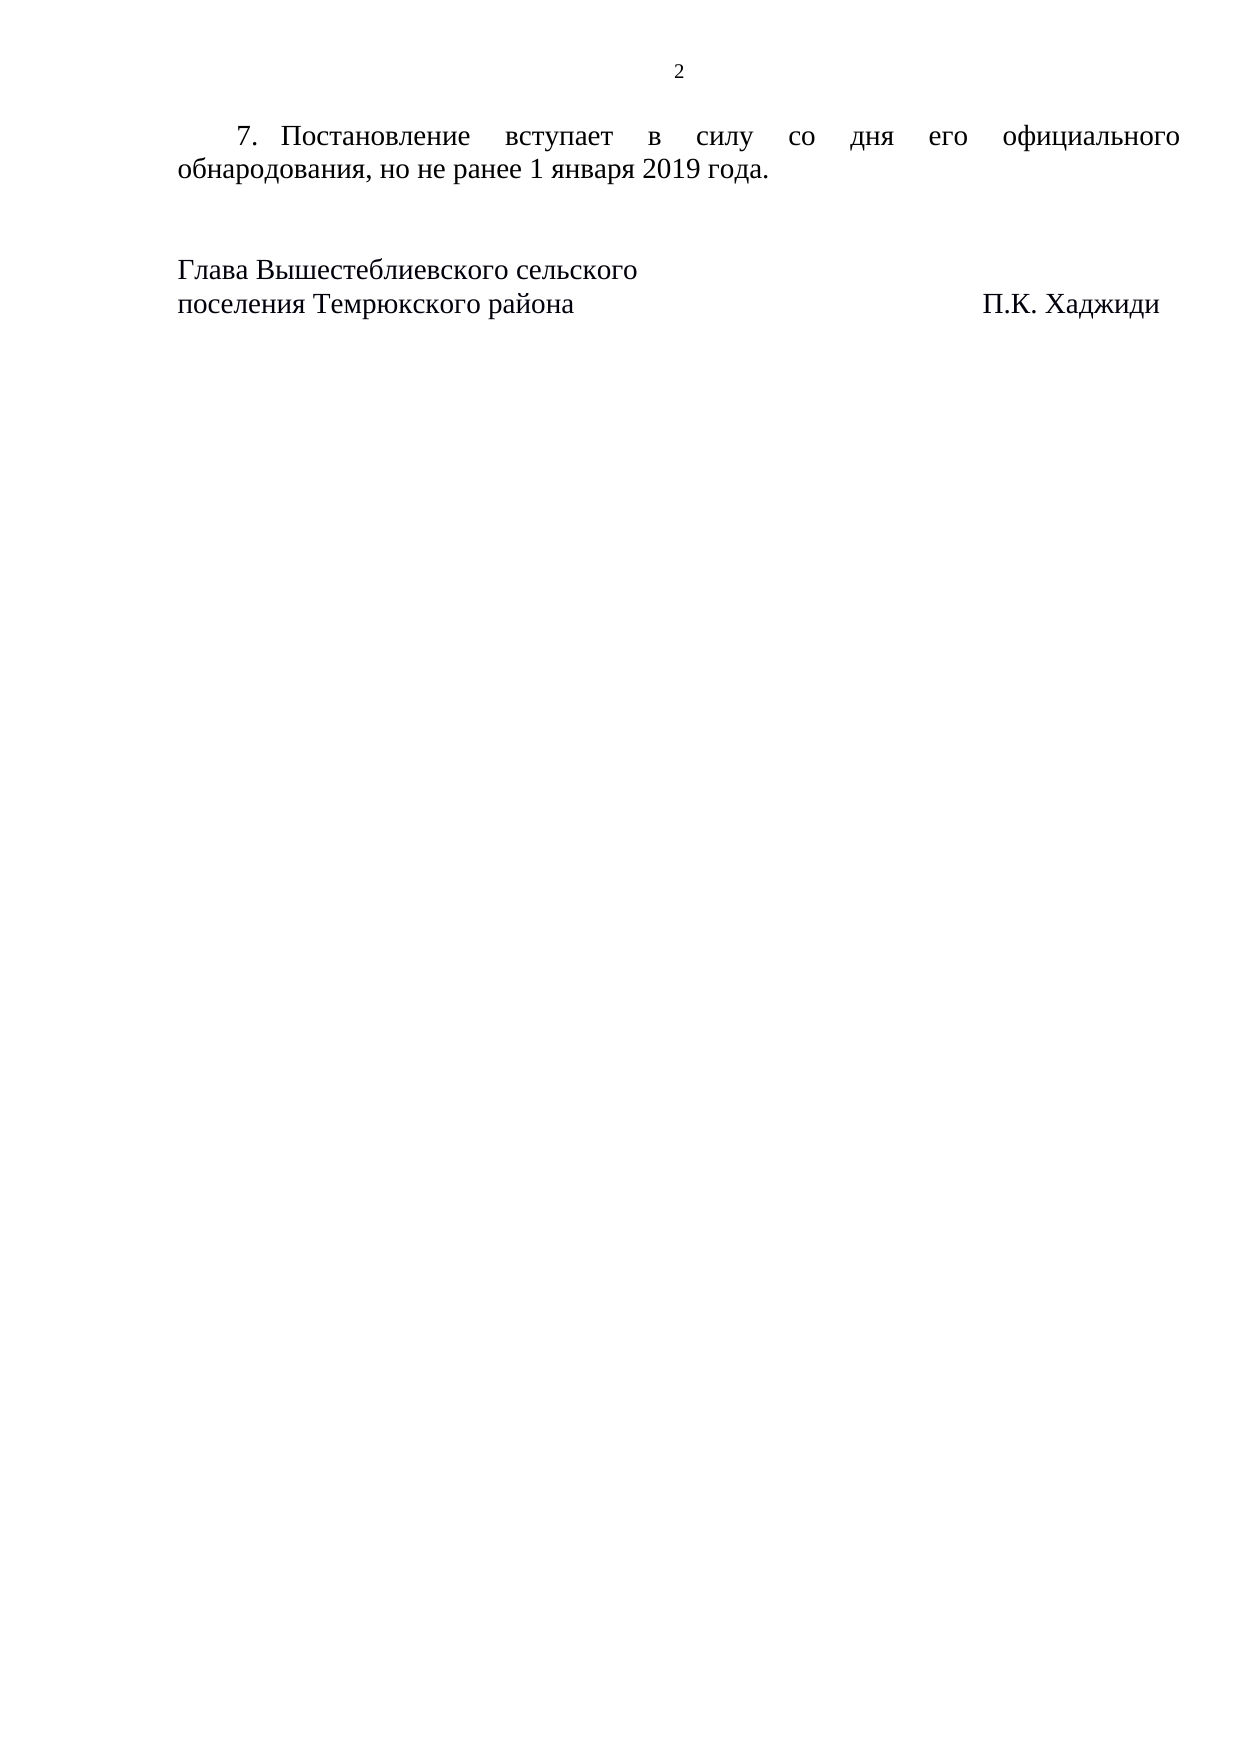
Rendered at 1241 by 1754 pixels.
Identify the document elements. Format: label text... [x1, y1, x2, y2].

text поселения Темрюкского района П.К. Хаджиди [177, 286, 1181, 319]
text Глава Вышестеблиевского сельского [177, 252, 1181, 286]
list Постановление вступает в силу со дня его официального обнародования, но не ранее 1 января 2019 года. [177, 118, 1181, 185]
